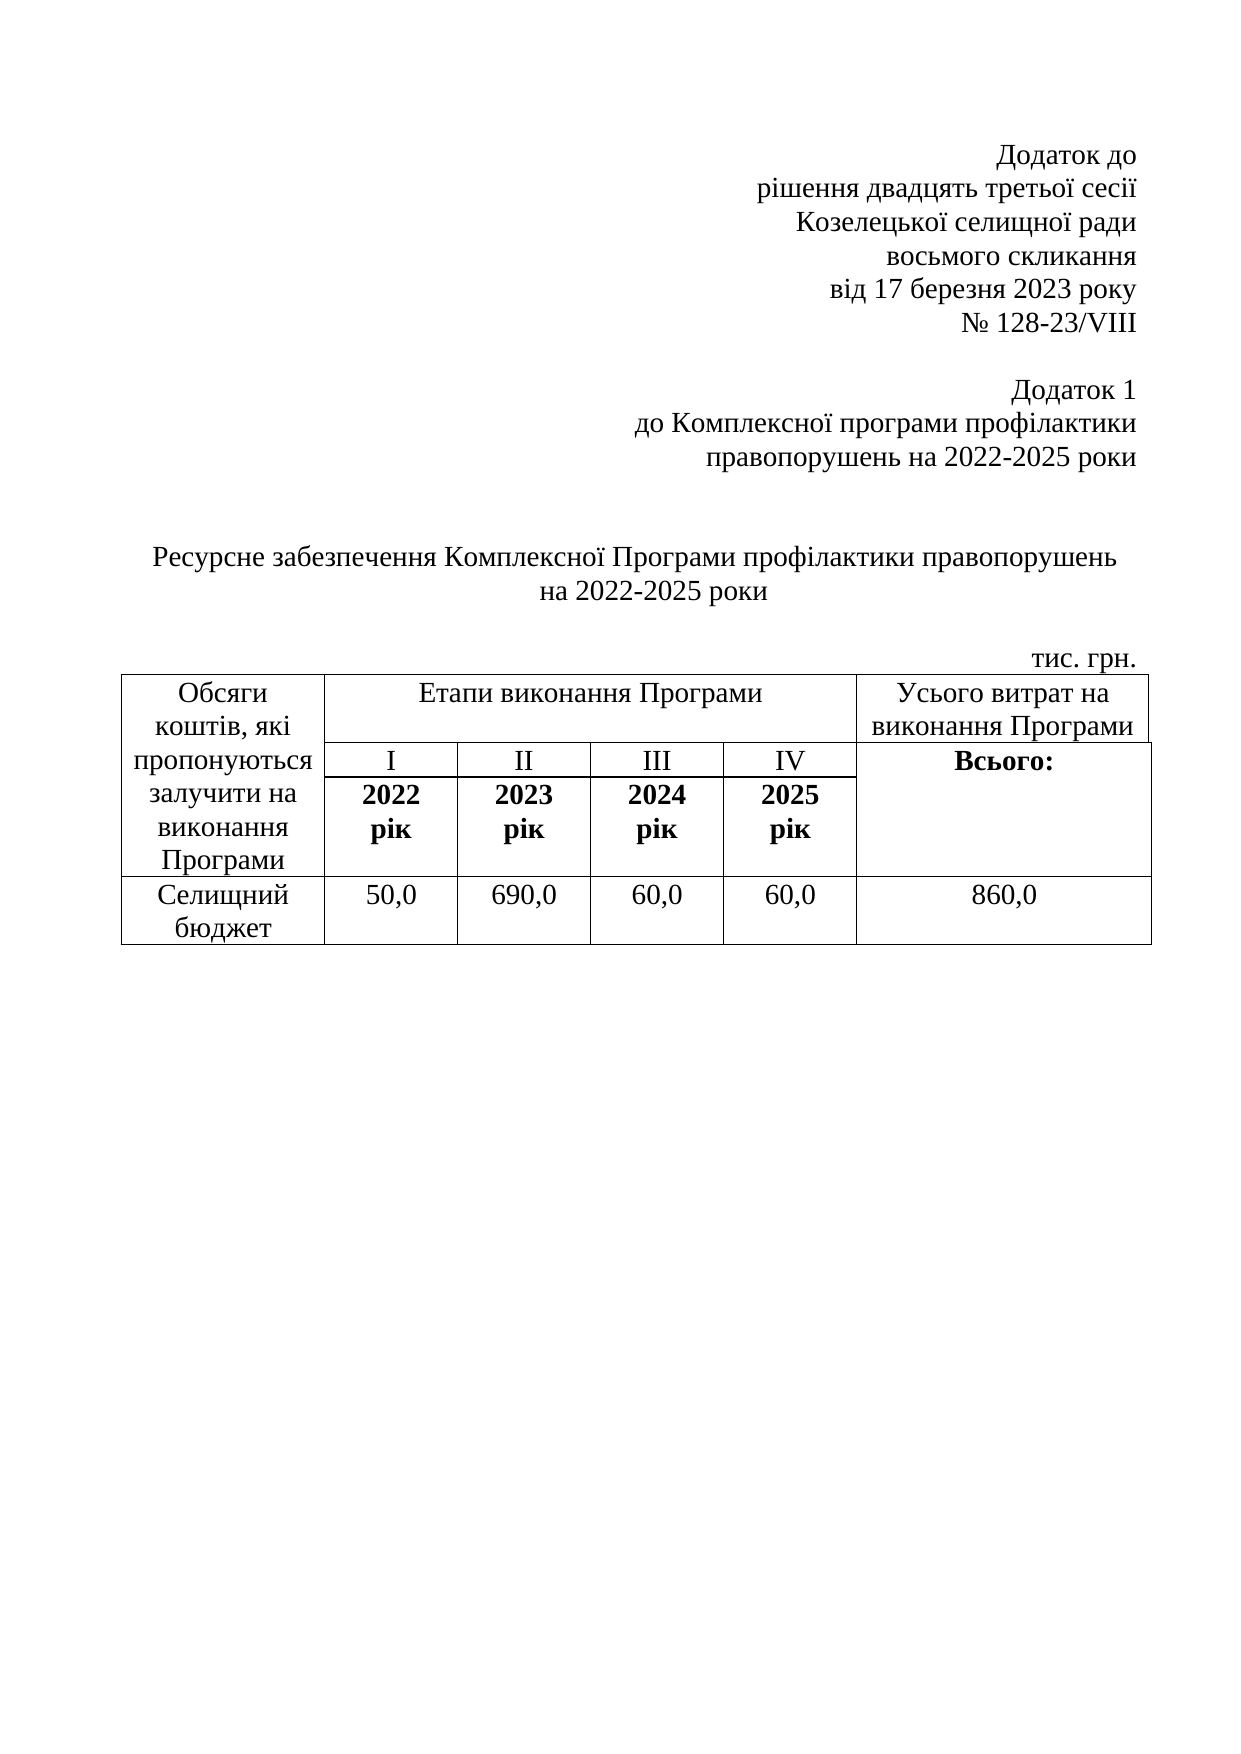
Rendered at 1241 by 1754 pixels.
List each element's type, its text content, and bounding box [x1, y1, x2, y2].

table_cell ІІІ [591, 743, 723, 776]
text до Комплексної програми профілактики [133, 405, 1137, 439]
text № 128-23/VIII [133, 305, 1137, 338]
table_header Обсяги коштів, які пропонуються залучити на виконання Програми [122, 675, 324, 876]
table_cell ІV [724, 743, 856, 776]
table_cell Селищний бюджет [122, 877, 324, 944]
text Козелецької селищної ради восьмого скликання [694, 204, 1137, 271]
text правопорушень на 2022-2025 роки [133, 439, 1137, 472]
table_header Усього витрат на виконання Програми [857, 675, 1148, 742]
table_cell 690,0 [458, 877, 590, 944]
table_cell 2022 рік [325, 778, 457, 876]
text Додаток 1 [133, 372, 1137, 405]
table_cell Всього: [857, 743, 1151, 876]
table_cell II [458, 743, 590, 776]
table_cell 2025 рік [724, 778, 856, 876]
table_cell 2024 рік [591, 778, 723, 876]
text тис. грн. [133, 640, 1137, 674]
table_cell 50,0 [325, 877, 457, 944]
text Ресурсне забезпечення Комплексної Програми профілактики правопорушень [133, 539, 1137, 573]
text Додаток до [694, 137, 1137, 171]
table_header Етапи виконання Програми [325, 675, 856, 742]
text на 2022-2025 роки [133, 573, 1137, 607]
table_cell 60,0 [724, 877, 856, 944]
text від 17 березня 2023 року [694, 271, 1137, 305]
table_cell I [325, 743, 457, 776]
table_cell 2023 рік [458, 778, 590, 876]
table_cell 60,0 [591, 877, 723, 944]
table_cell 860,0 [857, 877, 1151, 944]
text рішення двадцять третьої сесії [694, 171, 1137, 204]
